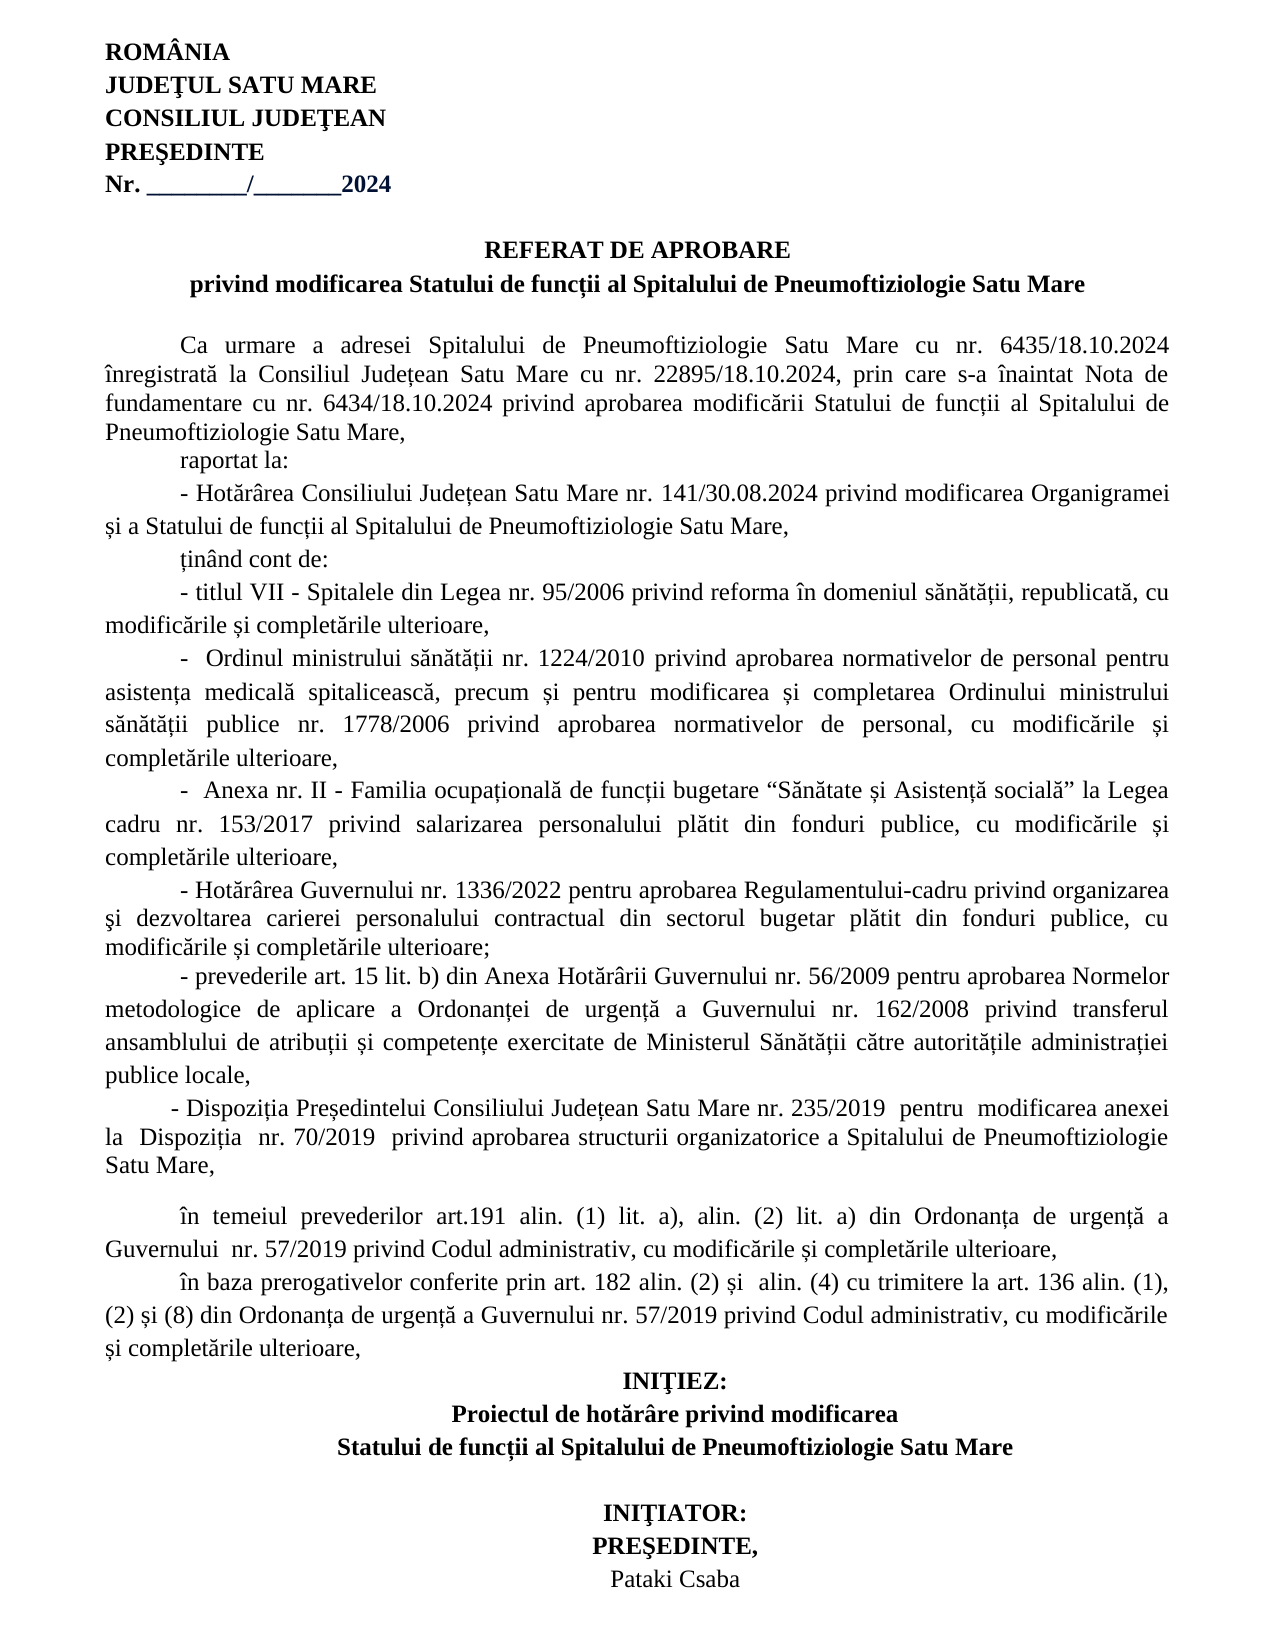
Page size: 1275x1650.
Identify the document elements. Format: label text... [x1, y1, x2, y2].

text ROMÂNIA [105, 37, 1170, 66]
text Ca urmare a adresei Spitalului de Pneumoftiziologie Satu Mare cu nr. 6435/18.10.2024 înregistrată la Consiliul Județean Satu Mare cu nr. 22895/18.10.2024, prin care s-a înaintat Nota de fundamentare cu nr. 6434/18.10.2024 privind aprobarea modificării Statului de funcții al Spitalului de Pneumoftiziologie Satu Mare, [105, 330, 1170, 445]
text raportat la: [105, 445, 1170, 474]
text - Dispoziția Președintelui Consiliului Județean Satu Mare nr. 235/2019 pentru modificarea anexei la Dispoziția nr. 70/2019 privind aprobarea structurii organizatorice a Spitalului de Pneumoftiziologie Satu Mare, [105, 1093, 1170, 1179]
text Pataki Csaba [105, 1564, 1170, 1593]
text REFERAT DE APROBARE [105, 236, 1170, 264]
text ținând cont de: [105, 544, 1170, 573]
text în baza prerogativelor conferite prin art. 182 alin. (2) și alin. (4) cu trimitere la art. 136 alin. (1), (2) și (8) din Ordonanța de urgență a Guvernului nr. 57/2019 privind Codul administrativ, cu modificările și completările ulterioare, [105, 1267, 1170, 1362]
text - prevederile art. 15 lit. b) din Anexa Hotărârii Guvernului nr. 56/2009 pentru aprobarea Normelor metodologice de aplicare a Ordonanței de urgență a Guvernului nr. 162/2008 privind transferul ansamblului de atribuții și competențe exercitate de Ministerul Sănătății către autoritățile administrației publice locale, [105, 961, 1170, 1089]
text - titlul VII - Spitalele din Legea nr. 95/2006 privind reforma în domeniul sănătății, republicată, cu modificările și completările ulterioare, [105, 577, 1170, 639]
text - Anexa nr. II - Familia ocupațională de funcții bugetare “Sănătate și Asistență socială” la Legea cadru nr. 153/2017 privind salarizarea personalului plătit din fonduri publice, cu modificările și completările ulterioare, [105, 776, 1170, 870]
text JUDEŢUL SATU MARE [105, 71, 1170, 99]
text - Hotărârea Consiliului Județean Satu Mare nr. 141/30.08.2024 privind modificarea Organigramei și a Statului de funcții al Spitalului de Pneumoftiziologie Satu Mare, [105, 478, 1170, 540]
text PREŞEDINTE, [105, 1531, 1170, 1560]
text PREŞEDINTE [105, 137, 1170, 165]
text INIŢIATOR: [105, 1498, 1170, 1527]
text CONSILIUL JUDEŢEAN [105, 103, 1170, 132]
text INIŢIEZ: [105, 1366, 1170, 1395]
text Statului de funcții al Spitalului de Pneumoftiziologie Satu Mare [105, 1432, 1170, 1461]
text - Ordinul ministrului sănătății nr. 1224/2010 privind aprobarea normativelor de personal pentru asistența medicală spitalicească, precum și pentru modificarea și completarea Ordinului ministrului sănătății publice nr. 1778/2006 privind aprobarea normativelor de personal, cu modificările și completările ulterioare, [105, 643, 1170, 771]
text în temeiul prevederilor art.191 alin. (1) lit. a), alin. (2) lit. a) din Ordonanța de urgență a Guvernului nr. 57/2019 privind Codul administrativ, cu modificările și completările ulterioare, [105, 1201, 1170, 1263]
text Nr. ________/_______2024 [105, 169, 1170, 198]
text - Hotărârea Guvernului nr. 1336/2022 pentru aprobarea Regulamentului-cadru privind organizarea şi dezvoltarea carierei personalului contractual din sectorul bugetar plătit din fonduri publice, cu modificările și completările ulterioare; [105, 875, 1170, 961]
text privind modificarea Statului de funcții al Spitalului de Pneumoftiziologie Satu Mare [105, 269, 1170, 297]
text Proiectul de hotărâre privind modificarea [105, 1399, 1170, 1428]
